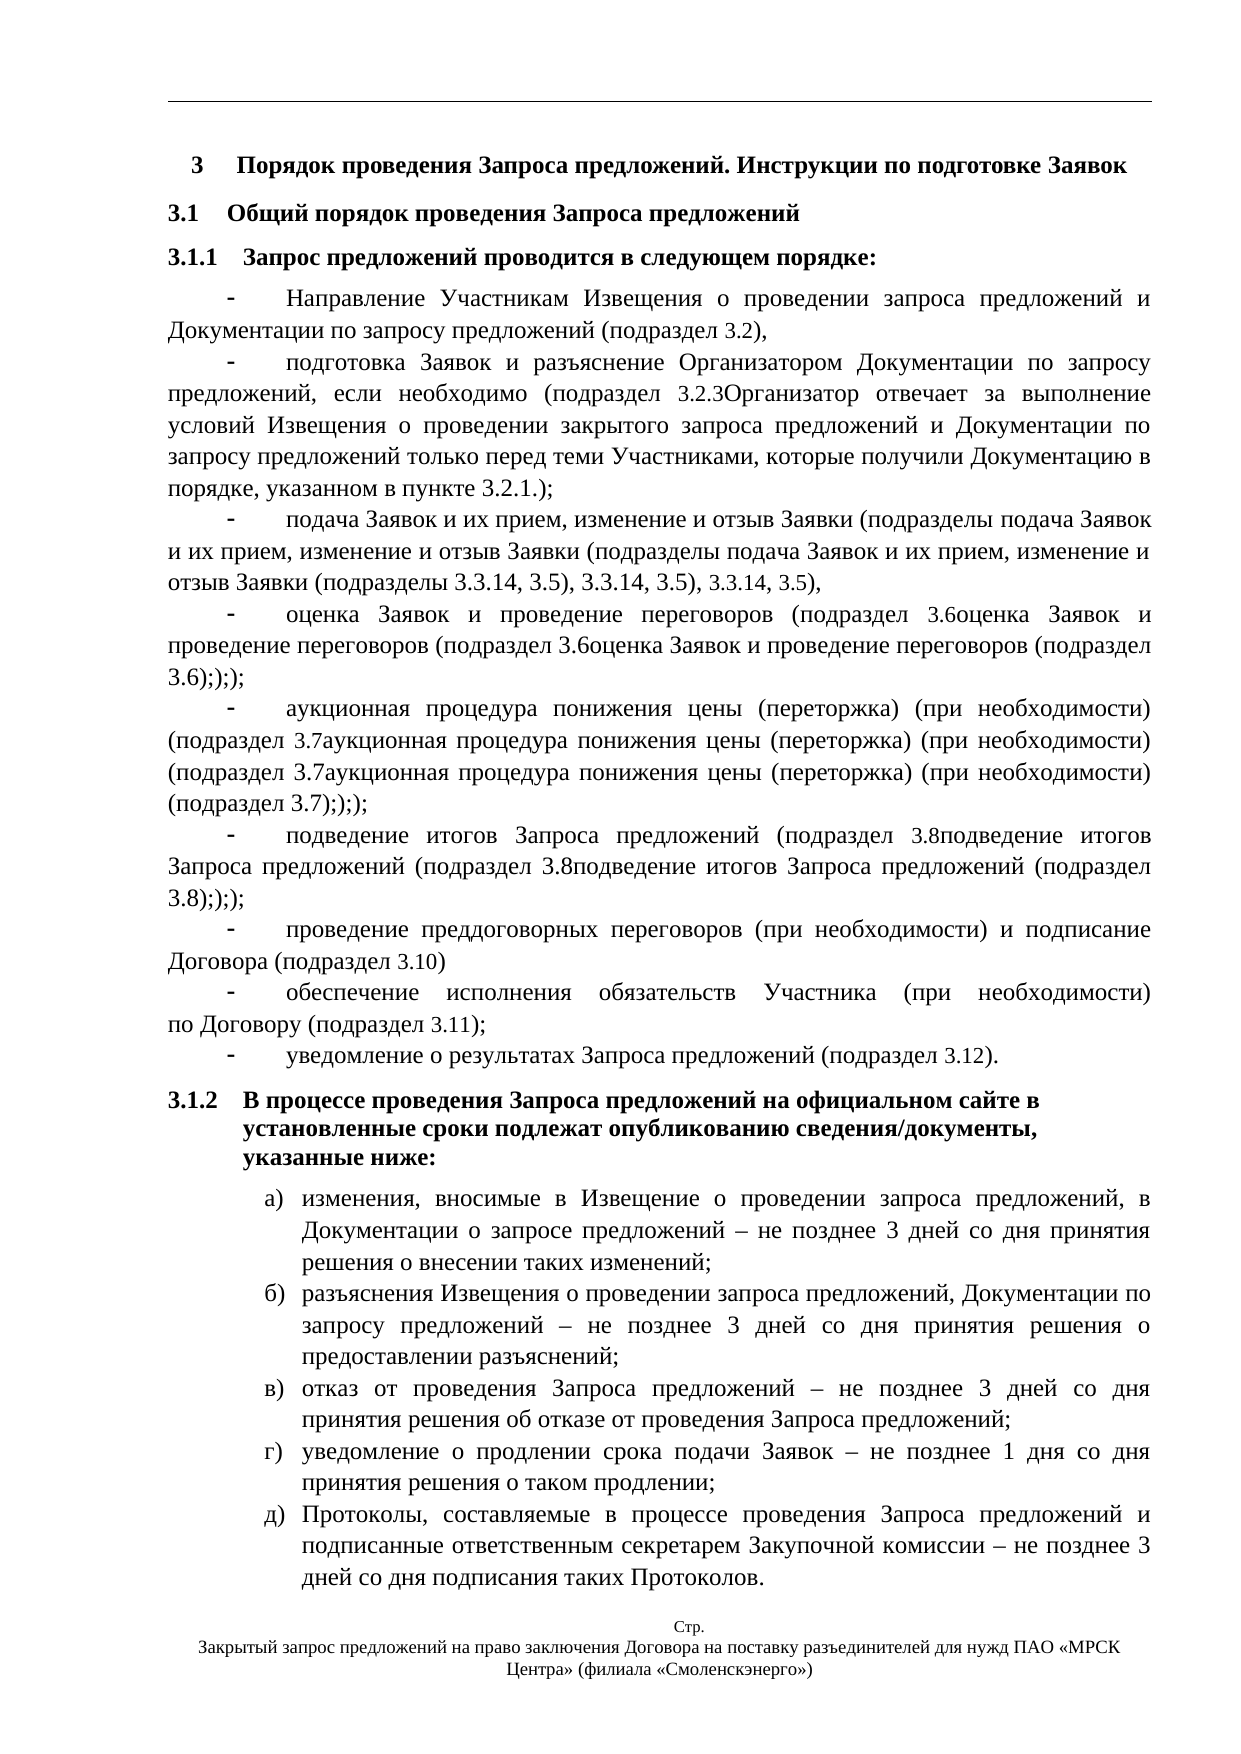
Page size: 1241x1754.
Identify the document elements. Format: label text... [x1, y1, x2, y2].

list подведение итогов Запроса предложений (подраздел 3.8); [168, 820, 1152, 912]
list обеспечение исполнения обязательств Участника (при необходимости) по Договору (подраздел 3.11); [168, 977, 1152, 1038]
list уведомление о результатах Запроса предложений (подраздел 3.12). [168, 1041, 1152, 1069]
list изменения, вносимые в Извещение о проведении запроса предложений, в Документации о запросе предложений – не позднее 3 дней со дня принятия решения о внесении таких изменений; [264, 1183, 1152, 1275]
list подготовка Заявок и разъяснение Организатором Документации по запросу предложений, если необходимо (подраздел 1.2.1.3.2.3); [168, 347, 1152, 502]
list Протоколы, составляемые в процессе проведения Запроса предложений и подписанные ответственным секретарем Закупочной комиссии – не позднее 3 дней со дня подписания таких Протоколов. [264, 1499, 1152, 1591]
list проведение преддоговорных переговоров (при необходимости) и подписание Договора (подраздел 3.10) [168, 914, 1152, 975]
subtitle Порядок проведения Запроса предложений. Инструкции по подготовке Заявок [166, 150, 1152, 179]
list уведомление о продлении срока подачи Заявок – не позднее 1 дня со дня принятия решения о таком продлении; [264, 1436, 1152, 1496]
subtitle В процессе проведения Запроса предложений на официальном сайте в установленные сроки подлежат опубликованию сведения/документы, указанные ниже: [168, 1085, 1152, 1171]
list аукционная процедура понижения цены (переторжка) (при необходимости) (подраздел 3.7); [168, 693, 1152, 817]
list отказ от проведения Запроса предложений – не позднее 3 дней со дня принятия решения об отказе от проведения Запроса предложений; [264, 1373, 1152, 1433]
list Направление Участникам Извещения о проведении запроса предложений и Документации по запросу предложений (подраздел 3.2), [168, 283, 1152, 344]
list подача Заявок и их прием, изменение и отзыв Заявки (подразделы 3.3.14, 3.5), [168, 504, 1152, 596]
subtitle Общий порядок проведения Запроса предложений [168, 198, 1152, 227]
list разъяснения Извещения о проведении запроса предложений, Документации по запросу предложений – не позднее 3 дней со дня принятия решения о предоставлении разъяснений; [264, 1278, 1152, 1370]
list оценка Заявок и проведение переговоров (подраздел 3.6); [168, 599, 1152, 691]
subtitle Запрос предложений проводится в следующем порядке: [168, 242, 1152, 271]
